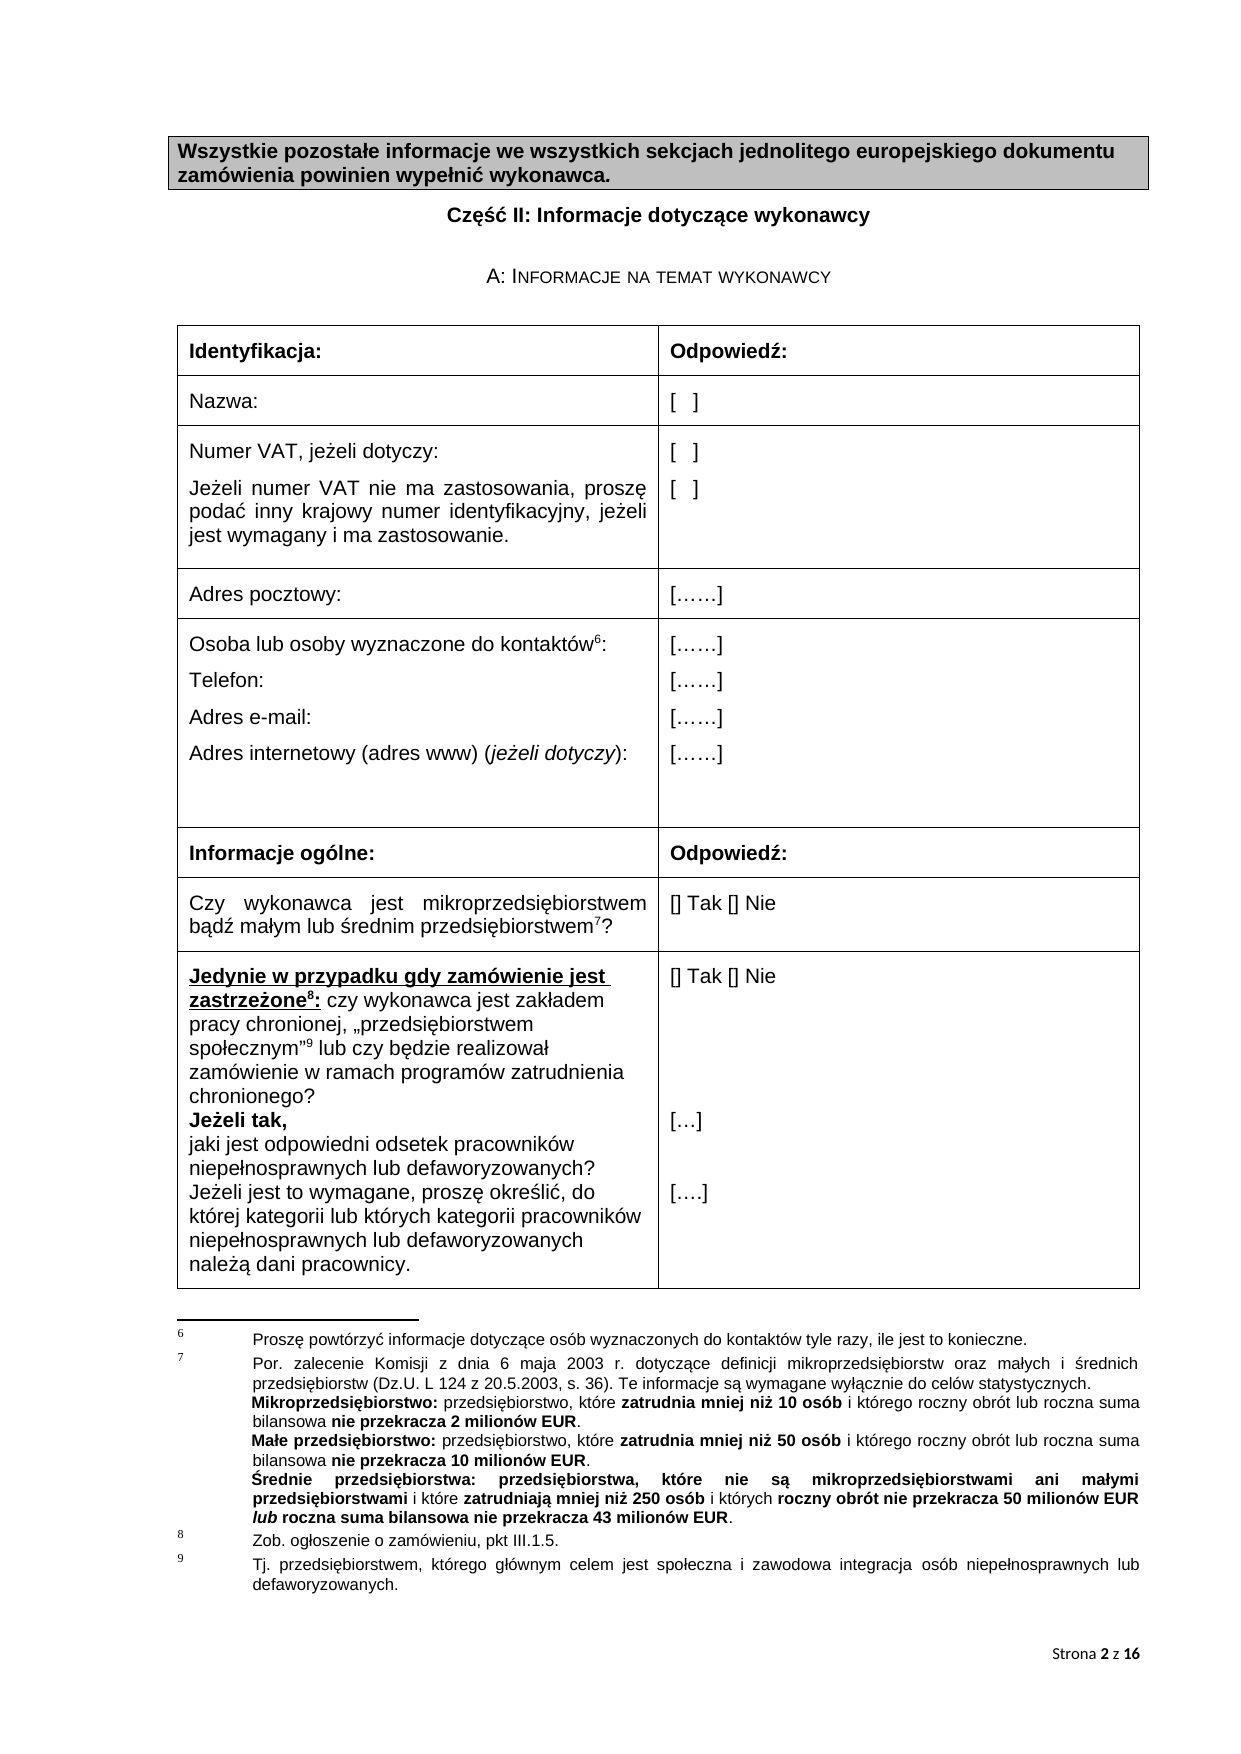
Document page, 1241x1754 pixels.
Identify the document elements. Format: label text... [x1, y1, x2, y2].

table_cell [……] [659, 569, 1139, 618]
table_cell [] Tak [] Nie [659, 878, 1139, 951]
table_cell Jedynie w przypadku gdy zamówienie jest zastrzeżone: czy wykonawca jest zakładem pracy chronionej, „przedsiębiorstwem społecznym” lub czy będzie realizował zamówienie w ramach programów zatrudnienia chronionego? Jeżeli tak, jaki jest odpowiedni odsetek pracowników niepełnosprawnych lub defaworyzowanych? Jeżeli jest to wymagane, proszę określić, do której kategorii lub których kategorii pracowników niepełnosprawnych lub defaworyzowanych należą dani pracownicy. [178, 952, 658, 1288]
table_cell [ ] [659, 376, 1139, 425]
table_cell [……] [……] [……] [……] [659, 619, 1139, 827]
text Wszystkie pozostałe informacje we wszystkich sekcjach jednolitego europejskiego dokumentu zamówienia powinien wypełnić wykonawca. [169, 137, 1148, 189]
table_cell Numer VAT, jeżeli dotyczy: Jeżeli numer VAT nie ma zastosowania, proszę podać inny krajowy numer identyfikacyjny, jeżeli jest wymagany i ma zastosowanie. [178, 426, 658, 568]
table_cell [] Tak [] Nie […] [….] [659, 952, 1139, 1288]
table_cell [ ] [ ] [659, 426, 1139, 568]
table_header Odpowiedź: [659, 326, 1139, 375]
table_cell Informacje ogólne: [178, 828, 658, 877]
text Część II: Informacje dotyczące wykonawcy [177, 202, 1140, 226]
table_header Identyfikacja: [178, 326, 658, 375]
table_cell Czy wykonawca jest mikroprzedsiębiorstwem bądź małym lub średnim przedsiębiorstwem? [178, 878, 658, 951]
table_cell Nazwa: [178, 376, 658, 425]
table_cell Osoba lub osoby wyznaczone do kontaktów: Telefon: Adres e-mail: Adres internetowy (adres www) (jeżeli dotyczy): [178, 619, 658, 827]
table_cell Odpowiedź: [659, 828, 1139, 877]
text A: Informacje na temat wykonawcy [177, 264, 1140, 288]
table_cell Adres pocztowy: [178, 569, 658, 618]
